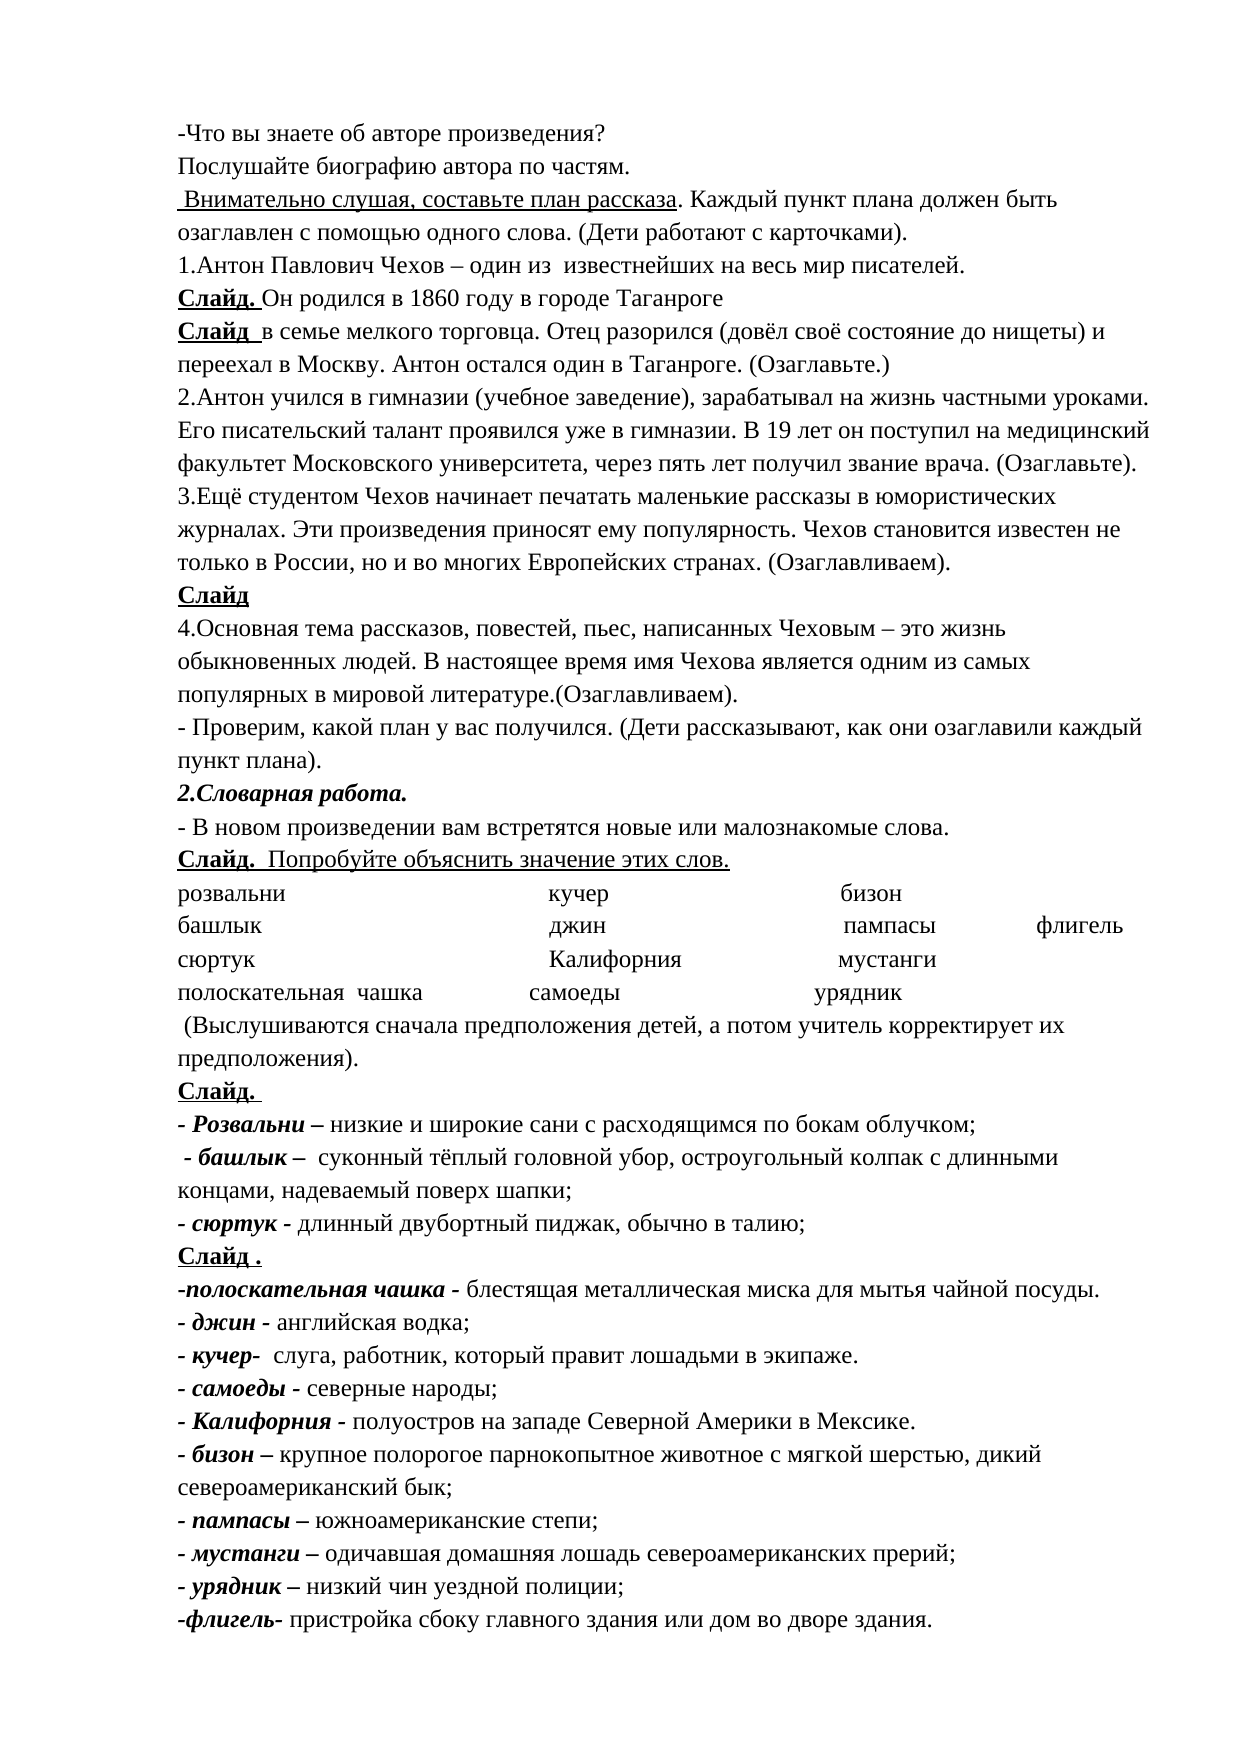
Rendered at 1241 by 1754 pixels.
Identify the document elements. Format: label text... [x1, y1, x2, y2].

text - башлык – суконный тёплый головной убор, остроугольный колпак с длинными концами, надеваемый поверх шапки; [177, 1142, 1152, 1203]
text -Что вы знаете об авторе произведения? [177, 118, 1152, 147]
text - кучер- слуга, работник, который правит лошадьми в экипаже. [177, 1340, 1152, 1369]
text - джин - английская водка; [177, 1307, 1152, 1336]
text Слайд. Попробуйте объяснить значение этих слов. [177, 844, 1152, 873]
text 4.Основная тема рассказов, повестей, пьес, написанных Чеховым – это жизнь обыкновенных людей. В настоящее время имя Чехова является одним из самых популярных в мировой литературе.(Озаглавливаем). [177, 613, 1152, 708]
text 2.Антон учился в гимназии (учебное заведение), зарабатывал на жизнь частными уроками. Его писательский талант проявился уже в гимназии. В 19 лет он поступил на медицинский факультет Московского университета, через пять лет получил звание врача. (Озаглавьте). [177, 382, 1152, 477]
text Внимательно слушая, составьте план рассказа. Каждый пункт плана должен быть озаглавлен с помощью одного слова. (Дети работают с карточками). [177, 184, 1152, 246]
text Слайд. Он родился в 1860 году в городе Таганроге [177, 283, 1152, 312]
text - самоеды - северные народы; [177, 1373, 1152, 1402]
text Слайд . [177, 1241, 1152, 1269]
text полоскательная чашка самоеды урядник [177, 977, 1152, 1005]
text Слайд. [177, 1076, 1152, 1104]
text Послушайте биографию автора по частям. [177, 151, 1152, 180]
text - Розвальни – низкие и широкие сани с расходящимся по бокам облучком; [177, 1109, 1152, 1137]
text сюртук Калифорния мустанги [177, 944, 1152, 972]
text башлык джин пампасы флигель [177, 911, 1152, 939]
text 3.Ещё студентом Чехов начинает печатать маленькие рассказы в юмористических журналах. Эти произведения приносят ему популярность. Чехов становится известен не только в России, но и во многих Европейских странах. (Озаглавливаем). [177, 481, 1152, 576]
text - Проверим, какой план у вас получился. (Дети рассказывают, как они озаглавили каждый пункт плана). [177, 712, 1152, 774]
text (Выслушиваются сначала предположения детей, а потом учитель корректирует их предположения). [177, 1010, 1152, 1071]
text - мустанги – одичавшая домашняя лошадь североамериканских прерий; [177, 1538, 1152, 1567]
text розвальни кучер бизон [177, 878, 1152, 906]
text - Калифорния - полуостров на западе Северной Америки в Мексике. [177, 1406, 1152, 1435]
text - сюртук - длинный двубортный пиджак, обычно в талию; [177, 1208, 1152, 1237]
text - урядник – низкий чин уездной полиции; [177, 1571, 1152, 1600]
text - пампасы – южноамериканские степи; [177, 1505, 1152, 1534]
text Слайд [177, 580, 1152, 609]
text -флигель- пристройка сбоку главного здания или дом во дворе здания. [177, 1604, 1152, 1633]
text 1.Антон Павлович Чехов – один из известнейших на весь мир писателей. [177, 250, 1152, 279]
text -полоскательная чашка - блестящая металлическая миска для мытья чайной посуды. [177, 1274, 1152, 1303]
text - В новом произведении вам встретятся новые или малознакомые слова. [177, 812, 1152, 840]
text 2.Словарная работа. [177, 778, 1152, 807]
text Слайд в семье мелкого торговца. Отец разорился (довёл своё состояние до нищеты) и переехал в Москву. Антон остался один в Таганроге. (Озаглавьте.) [177, 316, 1152, 378]
text - бизон – крупное полорогое парнокопытное животное с мягкой шерстью, дикий североамериканский бык; [177, 1439, 1152, 1501]
